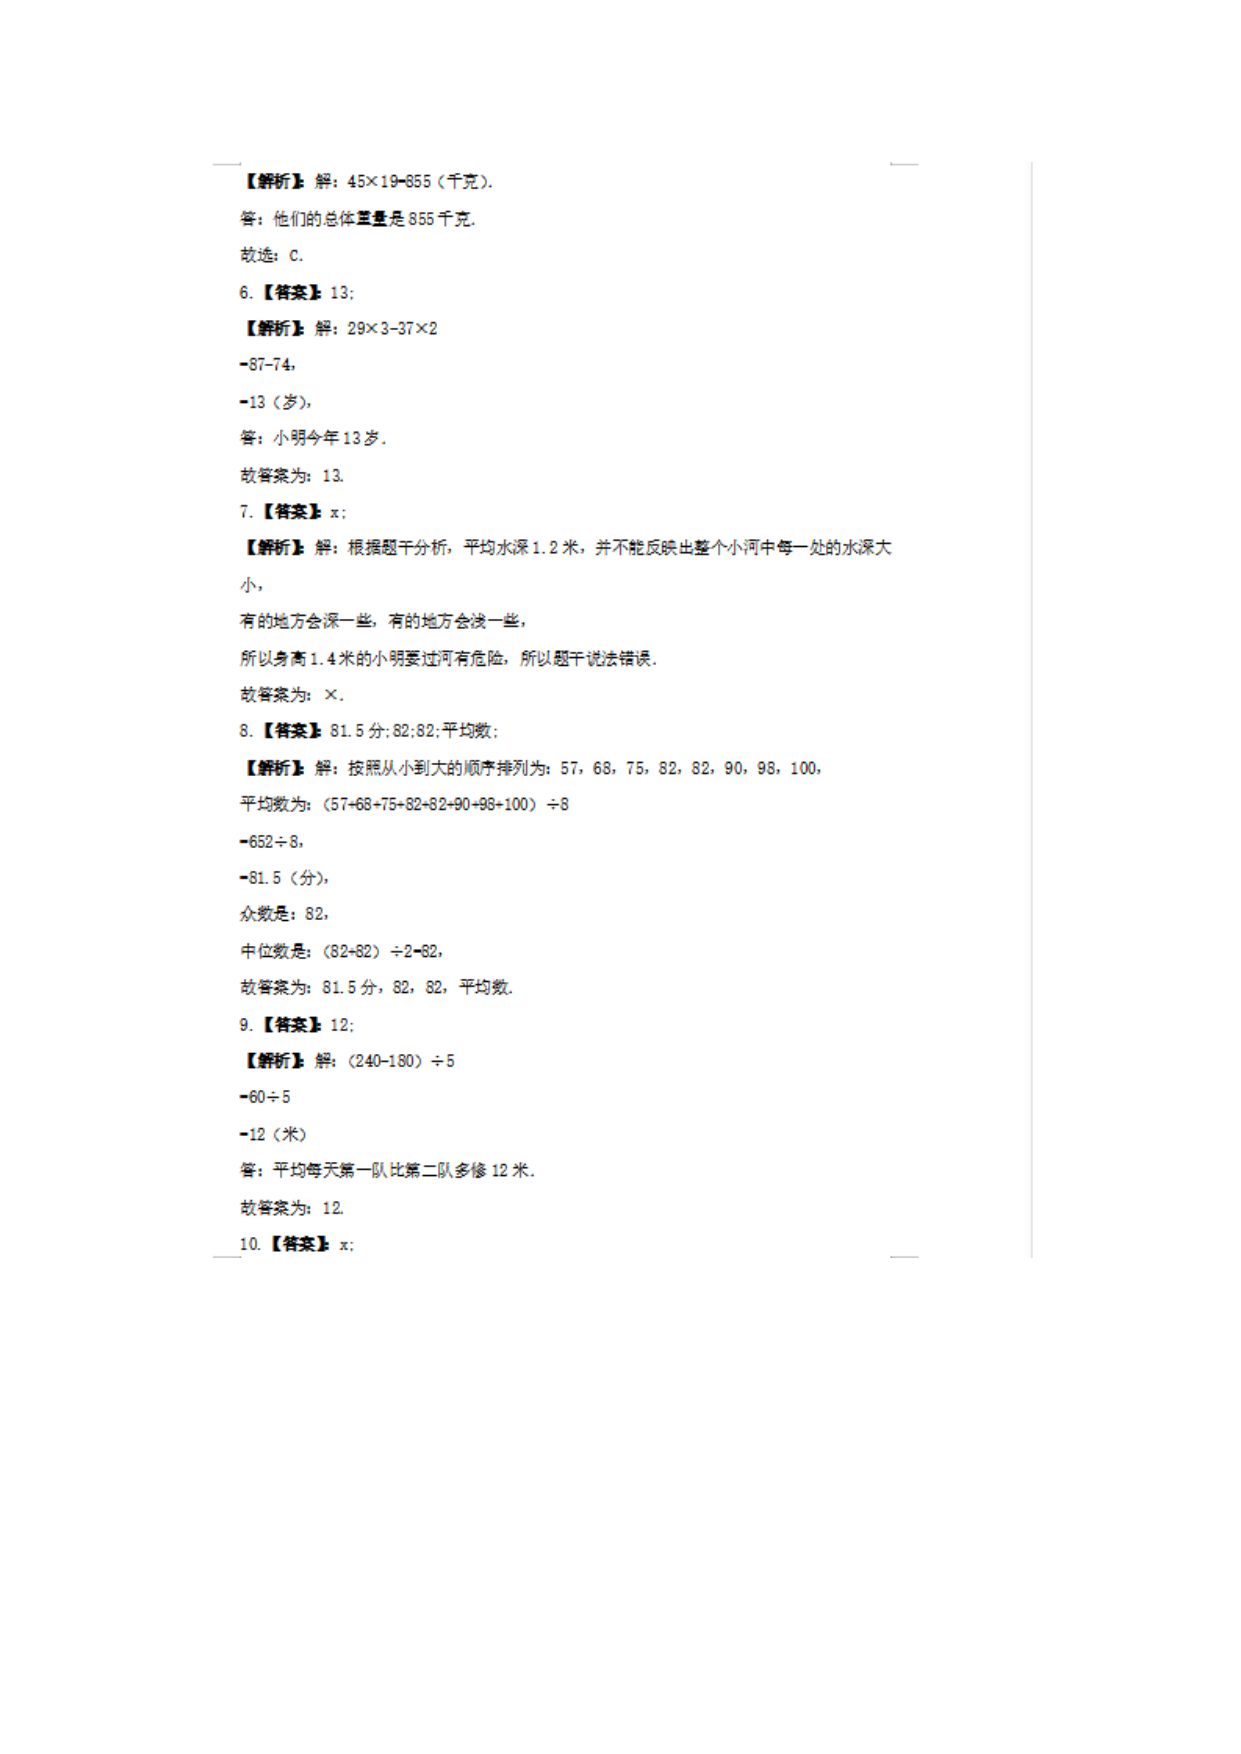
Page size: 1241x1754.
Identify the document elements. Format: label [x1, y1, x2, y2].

picture [207, 162, 1033, 1258]
